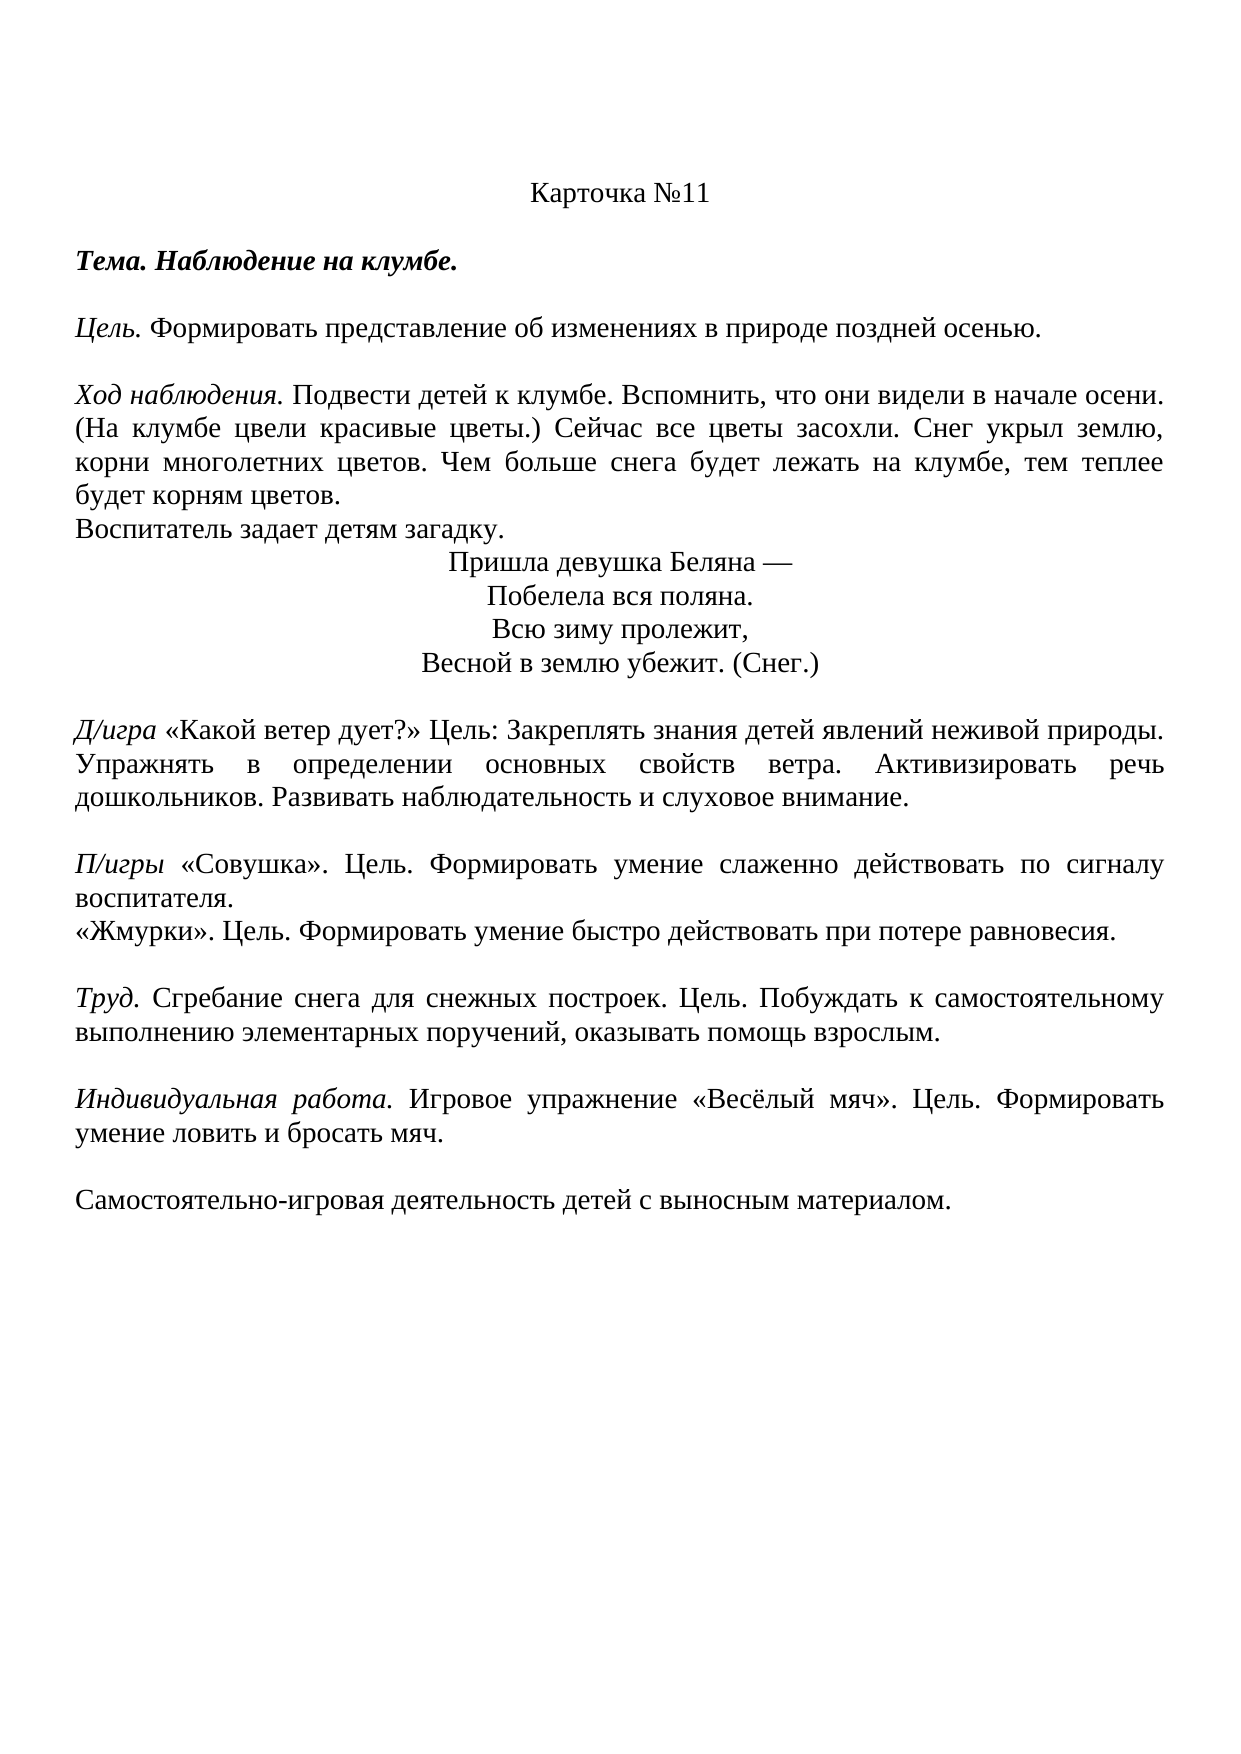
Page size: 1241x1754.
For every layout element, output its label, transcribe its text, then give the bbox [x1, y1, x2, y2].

text Д/игра «Какой ветер дует?» Цель: Закреплять знания детей явлений неживой природы. Упражнять в определении основных свойств ветра. Активизировать речь дошкольников. Развивать наблюдательность и слуховое внимание. [75, 712, 1165, 813]
text Труд. Сгребание снега для снежных построек. Цель. Побуждать к самостоятельному выполнению элементарных поручений, оказывать помощь взрослым. [75, 981, 1165, 1048]
text Цель. Формировать представление об изменениях в природе поздней осенью. [75, 310, 1165, 343]
text П/игры «Совушка». Цель. Формировать умение слаженно действовать по сигналу воспитателя. [75, 846, 1165, 913]
text Карточка №11 [75, 176, 1165, 209]
text Тема. Наблюдение на клумбе. [75, 243, 1165, 276]
text Ход наблюдения. Подвести детей к клумбе. Вспомнить, что они видели в начале осени. (На клумбе цвели красивые цветы.) Сейчас все цветы засохли. Снег укрыл землю, корни многолетних цветов. Чем больше снега будет лежать на клумбе, тем теплее будет корням цветов. [75, 377, 1165, 511]
text Индивидуальная работа. Игровое упражнение «Весёлый мяч». Цель. Формировать умение ловить и бросать мяч. [75, 1081, 1165, 1148]
text Всю зиму пролежит, [75, 612, 1165, 645]
text Пришла девушка Беляна — [75, 544, 1165, 578]
text Самостоятельно-игровая деятельность детей с выносным материалом. [75, 1182, 1165, 1215]
text Побелела вся поляна. [75, 578, 1165, 612]
text Воспитатель задает детям загадку. [75, 511, 1165, 544]
text «Жмурки». Цель. Формировать умение быстро действовать при потере равновесия. [75, 913, 1165, 947]
text Весной в землю убежит. (Снег.) [75, 645, 1165, 679]
